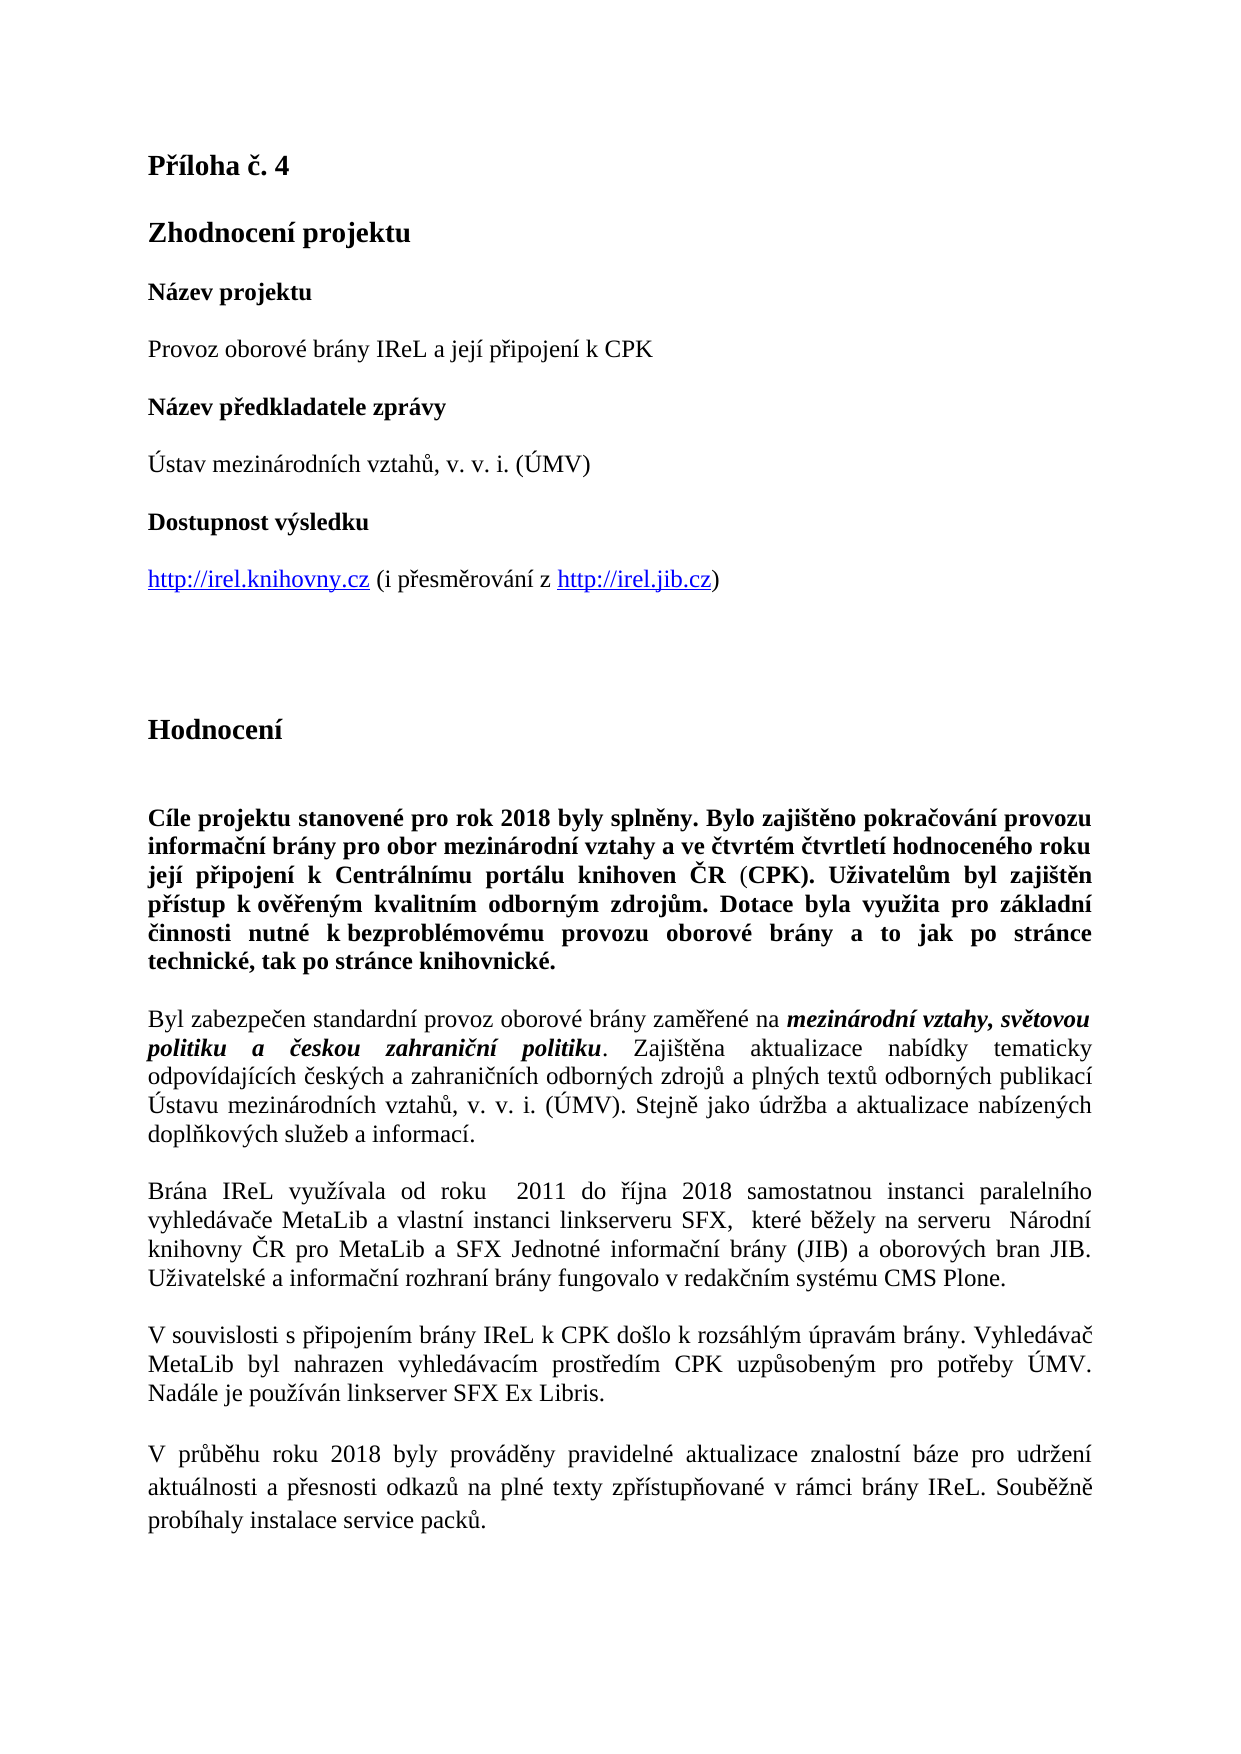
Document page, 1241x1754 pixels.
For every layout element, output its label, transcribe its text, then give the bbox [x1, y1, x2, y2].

text Byl zabezpečen standardní provoz oborové brány zaměřené na mezinárodní vztahy, světovou politiku a českou zahraniční politiku. Zajištěna aktualizace nabídky tematicky odpovídajících českých a zahraničních odborných zdrojů a plných textů odborných publikací Ústavu mezinárodních vztahů, v. v. i. (ÚMV). Stejně jako údržba a aktualizace nabízených doplňkových služeb a informací. [148, 1004, 1093, 1148]
text Dostupnost výsledku [148, 507, 1093, 564]
text V průběhu roku 2018 byly prováděny pravidelné aktualizace znalostní báze pro udržení aktuálnosti a přesnosti odkazů na plné texty zpřístupňované v rámci brány IReL. Souběžně probíhaly instalace service packů. [148, 1439, 1093, 1534]
text Zhodnocení projektu [148, 215, 1093, 248]
text Název projektu [148, 277, 1093, 306]
text Název předkladatele zprávy [148, 392, 1093, 421]
text Příloha č. 4 [148, 148, 1093, 181]
text Cíle projektu stanovené pro rok 2018 byly splněny. Bylo zajištěno pokračování provozu informační brány pro obor mezinárodní vztahy a ve čtvrtém čtvrtletí hodnoceného roku její připojení k Centrálnímu portálu knihoven ČR (CPK). Uživatelům byl zajištěn přístup k ověřeným kvalitním odborným zdrojům. Dotace byla využita pro základní činnosti nutné k bezproblémovému provozu oborové brány a to jak po stránce technické, tak po stránce knihovnické. [148, 803, 1093, 975]
text Brána IReL využívala od roku 2011 do října 2018 samostatnou instanci paralelního vyhledávače MetaLib a vlastní instanci linkserveru SFX, které běžely na serveru Národní knihovny ČR pro MetaLib a SFX Jednotné informační brány (JIB) a oborových bran JIB. Uživatelské a informační rozhraní brány fungovalo v redakčním systému CMS Plone. [148, 1176, 1093, 1291]
text Hodnocení [148, 712, 1093, 774]
text Ústav mezinárodních vztahů, v. v. i. (ÚMV) [148, 449, 1093, 478]
text http://irel.knihovny.cz (i přesměrování z http://irel.jib.cz) [148, 564, 1093, 592]
text V souvislosti s připojením brány IReL k CPK došlo k rozsáhlým úpravám brány. Vyhledávač MetaLib byl nahrazen vyhledávacím prostředím CPK uzpůsobeným pro potřeby ÚMV. Nadále je používán linkserver SFX Ex Libris. [148, 1320, 1093, 1406]
text Provoz oborové brány IReL a její připojení k CPK [148, 334, 1093, 363]
